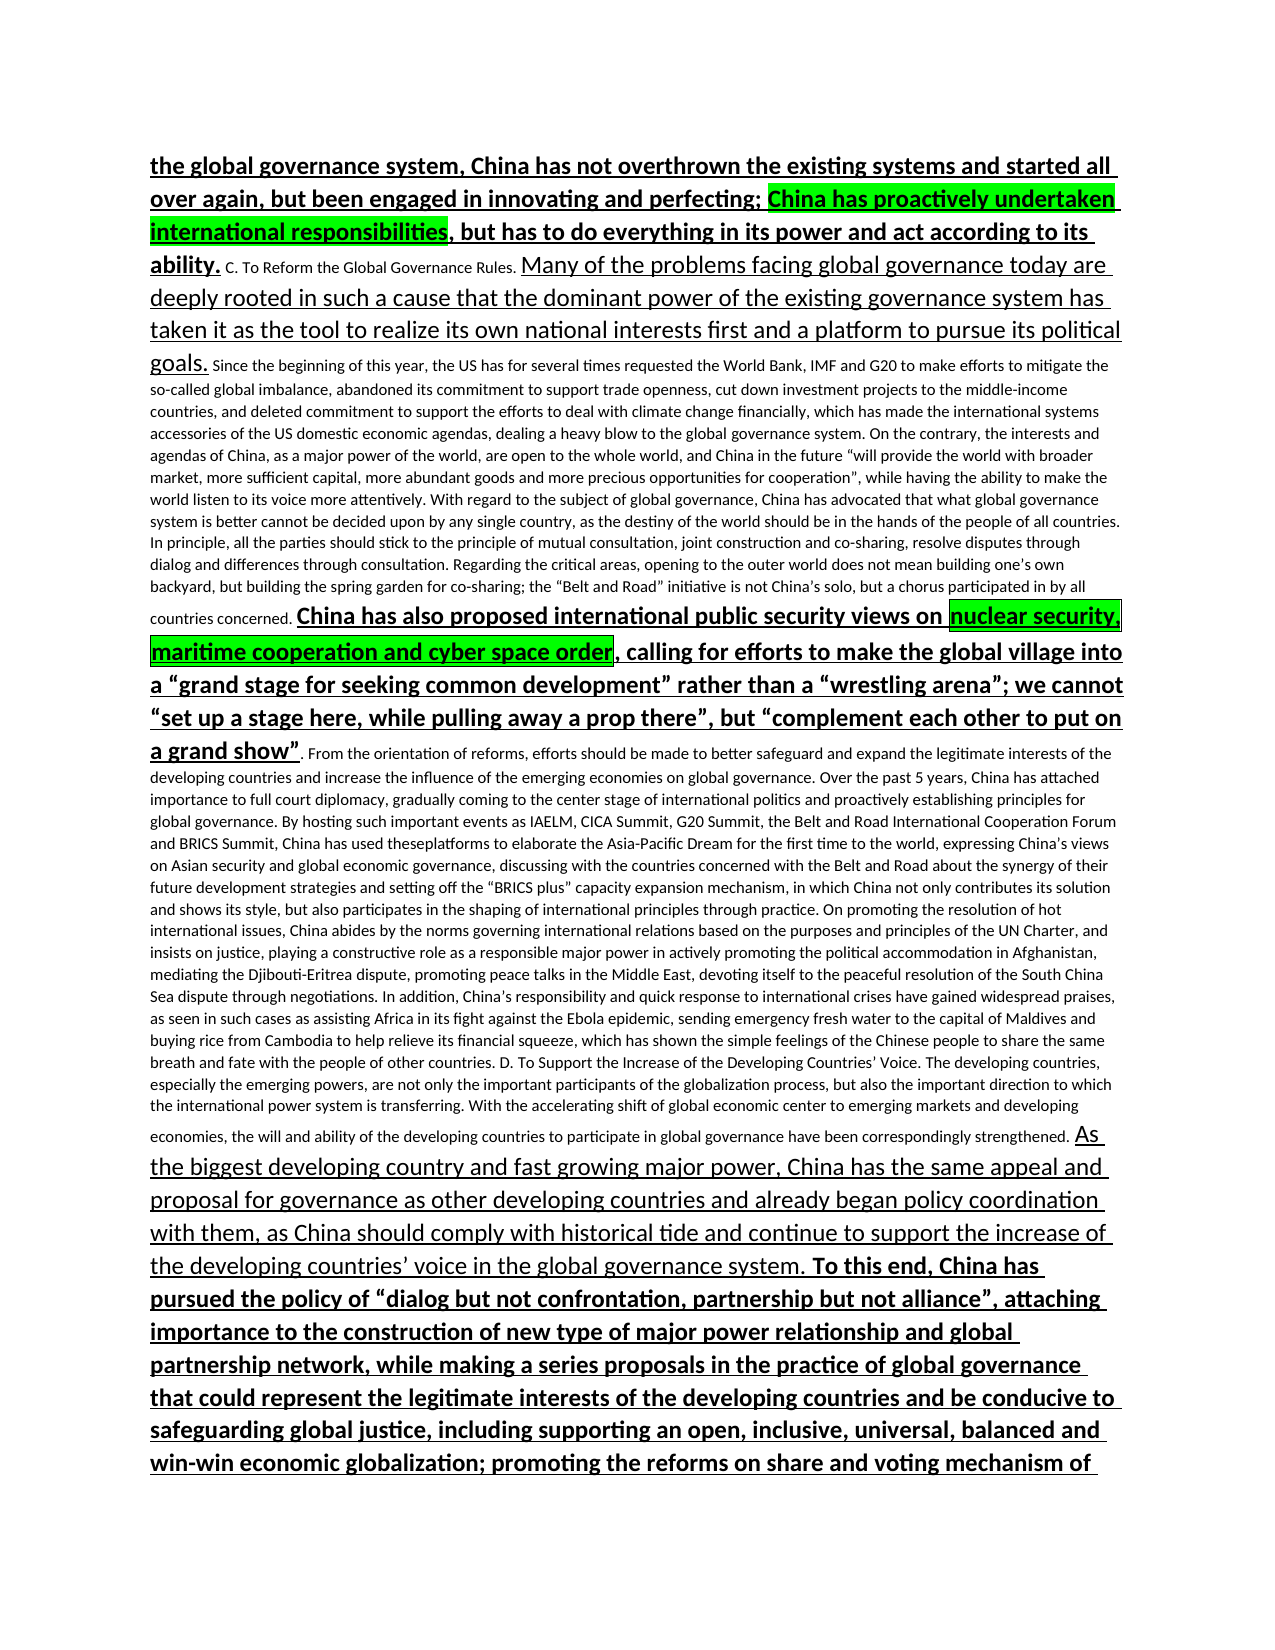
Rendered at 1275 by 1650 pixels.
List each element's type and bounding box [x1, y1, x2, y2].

text [150, 150, 1125, 1478]
